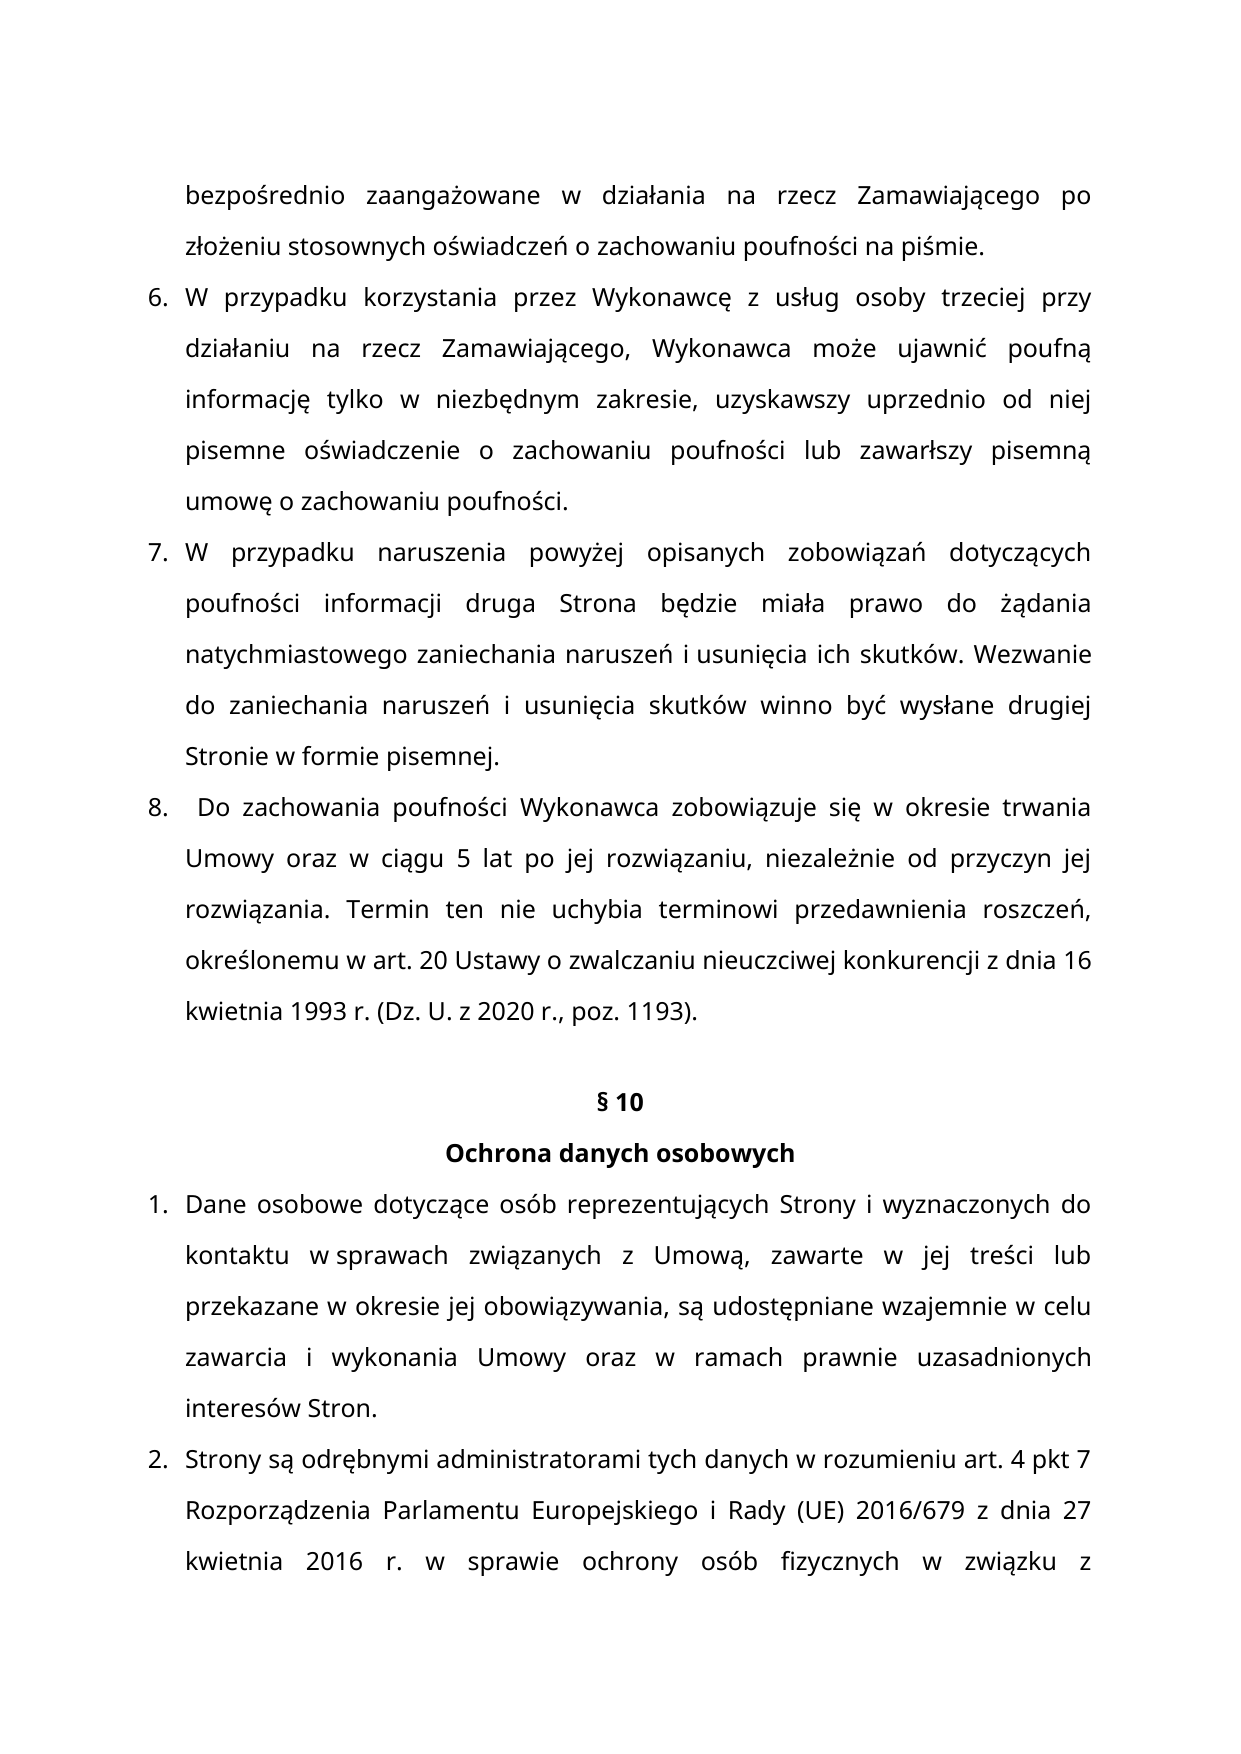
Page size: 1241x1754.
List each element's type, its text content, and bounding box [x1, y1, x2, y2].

list W przypadku korzystania przez Wykonawcę z usług osoby trzeciej przy działaniu na rzecz Zamawiającego, Wykonawca może ujawnić poufną informację tylko w niezbędnym zakresie, uzyskawszy uprzednio od niej pisemne oświadczenie o zachowaniu poufności lub zawarłszy pisemną umowę o zachowaniu poufności. [148, 279, 1093, 518]
list Dane osobowe dotyczące osób reprezentujących Strony i wyznaczonych do kontaktu w sprawach związanych z Umową, zawarte w jej treści lub przekazane w okresie jej obowiązywania, są udostępniane wzajemnie w celu zawarcia i wykonania Umowy oraz w ramach prawnie uzasadnionych interesów Stron. [148, 1187, 1093, 1425]
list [148, 1442, 1093, 1578]
text § 10 Ochrona danych osobowych [148, 1084, 1093, 1170]
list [148, 177, 1093, 262]
list W przypadku naruszenia powyżej opisanych zobowiązań dotyczących poufności informacji druga Strona będzie miała prawo do żądania natychmiastowego zaniechania naruszeń i usunięcia ich skutków. Wezwanie do zaniechania naruszeń i usunięcia skutków winno być wysłane drugiej Stronie w formie pisemnej. [148, 535, 1093, 773]
list Do zachowania poufności Wykonawca zobowiązuje się w okresie trwania Umowy oraz w ciągu 5 lat po jej rozwiązaniu, niezależnie od przyczyn jej rozwiązania. Termin ten nie uchybia terminowi przedawnienia roszczeń, określonemu w art. 20 Ustawy o zwalczaniu nieuczciwej konkurencji z dnia 16 kwietnia 1993 r. (Dz. U. z 2020 r., poz. 1193). [148, 790, 1093, 1028]
